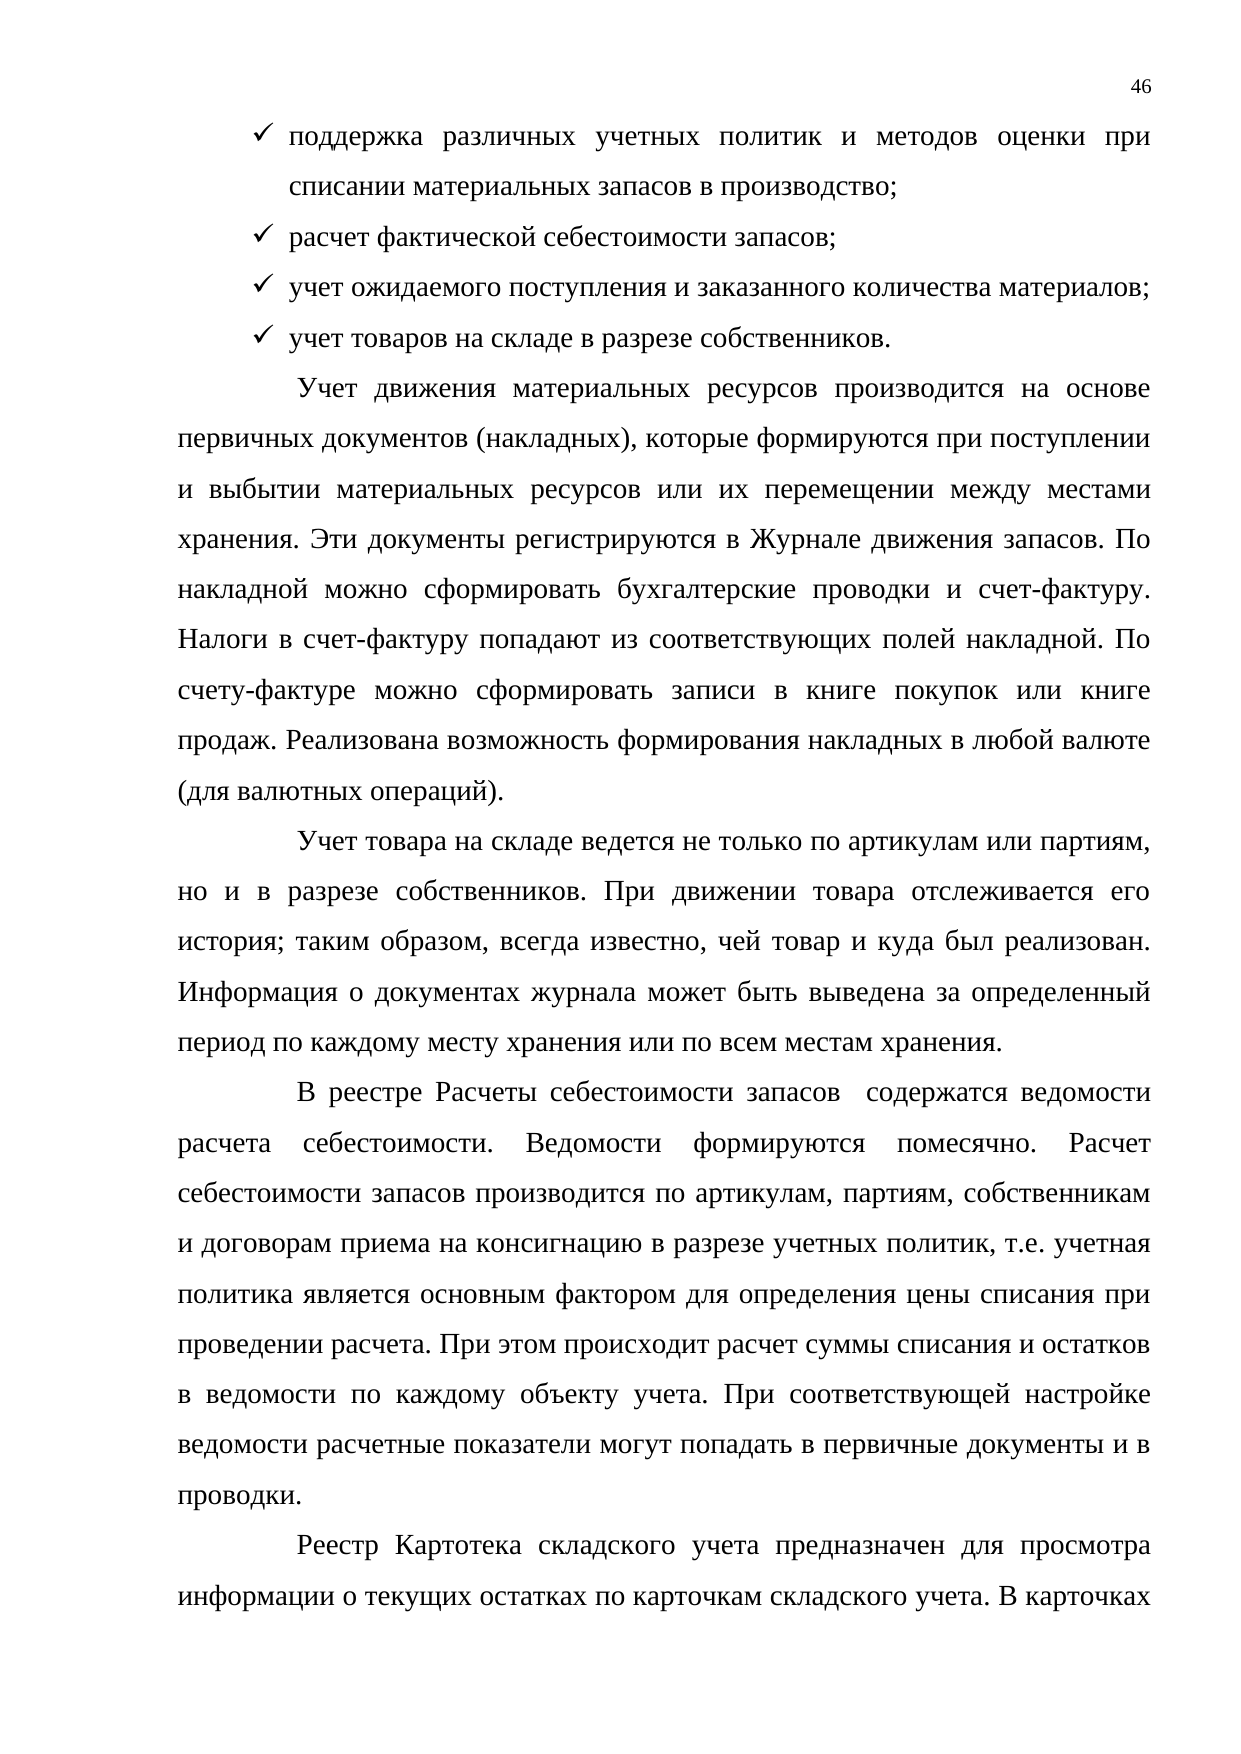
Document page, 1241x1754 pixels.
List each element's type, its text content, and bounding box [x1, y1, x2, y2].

list учет ожидаемого поступления и заказанного количества материалов; [251, 269, 1152, 303]
list поддержка различных учетных политик и методов оценки при списании материальных запасов в производство; [251, 118, 1152, 202]
text Учет движения материальных ресурсов производится на основе первичных документов (накладных), которые формируются при поступлении и выбытии материальных ресурсов или их перемещении между местами хранения. Эти документы регистрируются в Журнале движения запасов. По накладной можно сформировать бухгалтерские проводки и счет-фактуру. Налоги в счет-фактуру попадают из соответствующих полей накладной. По счету-фактуре можно сформировать записи в книге покупок или книге продаж. Реализована возможность формирования накладных в любой валюте (для валютных операций). [177, 370, 1152, 806]
text В реестре Расчеты себестоимости запасов содержатся ведомости расчета себестоимости. Ведомости формируются помесячно. Расчет себестоимости запасов производится по артикулам, партиям, собственникам и договорам приема на консигнацию в разрезе учетных политик, т.е. учетная политика является основным фактором для определения цены списания при проведении расчета. При этом происходит расчет суммы списания и остатков в ведомости по каждому объекту учета. При соответствующей настройке ведомости расчетные показатели могут попадать в первичные документы и в проводки. [177, 1074, 1152, 1511]
list учет товаров на складе в разрезе собственников. [251, 320, 1152, 353]
list расчет фактической себестоимости запасов; [251, 219, 1152, 252]
text Учет товара на складе ведется не только по артикулам или партиям, но и в разрезе собственников. При движении товара отслеживается его история; таким образом, всегда известно, чей товар и куда был реализован. Информация о документах журнала может быть выведена за определенный период по каждому месту хранения или по всем местам хранения. [177, 823, 1152, 1058]
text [177, 1527, 1152, 1611]
